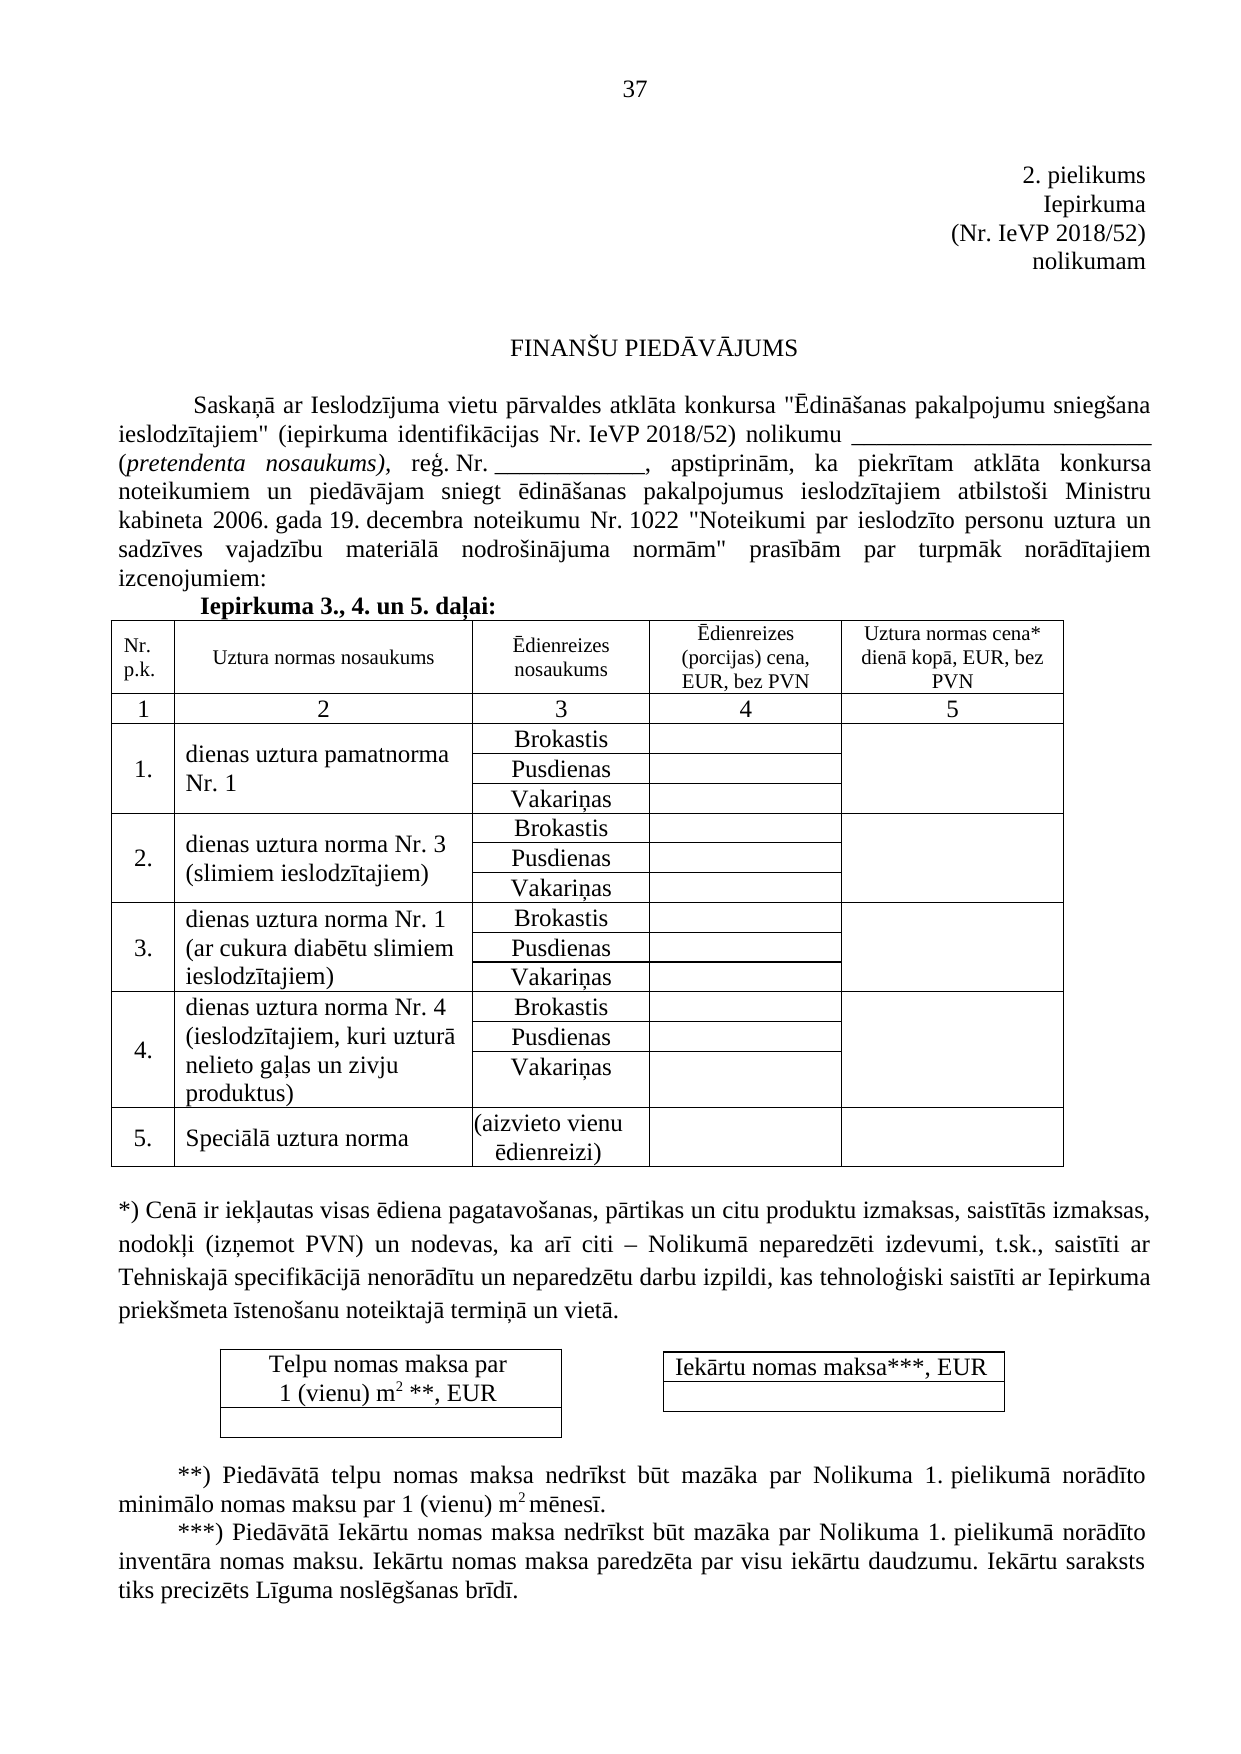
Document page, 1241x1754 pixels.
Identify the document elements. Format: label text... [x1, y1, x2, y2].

table_cell dienas uztura pamatnorma Nr. 1 [175, 724, 472, 812]
table_cell [650, 784, 841, 812]
table_cell [221, 1408, 561, 1437]
table_cell Pusdienas [473, 1022, 649, 1051]
table_cell Speciālā uztura norma [175, 1108, 472, 1166]
table_cell [650, 814, 841, 842]
table_cell [842, 814, 1063, 902]
table_cell [650, 933, 841, 961]
table_cell [650, 754, 841, 783]
table_cell 4 [650, 694, 841, 723]
table_header Iekārtu nomas maksa***, EUR [664, 1353, 1004, 1381]
table_cell 3. [112, 903, 174, 991]
table_header Telpu nomas maksa par 1 (vienu) m2 **, EUR [221, 1350, 561, 1407]
table_cell [650, 1052, 841, 1107]
table_cell 3 [473, 694, 649, 723]
text Saskaņā ar Ieslodzījuma vietu pārvaldes atklāta konkursa "Ēdināšanas pakalpojumu sniegšana ieslodzītajiem" (iepirkuma identifikācijas Nr. IeVP 2018/52) nolikumu ________________________ (pretendenta nosaukums), reģ. Nr. ____________, apstiprinām, ka piekrītam atklāta konkursa noteikumiem un piedāvājam sniegt ēdināšanas pakalpojumus ieslodzītajiem atbilstoši Ministru kabineta 2006. gada 19. decembra noteikumu Nr. 1022 "Noteikumi par ieslodzīto personu uztura un sadzīves vajadzību materiālā nodrošinājuma normām" prasībām par turpmāk norādītajiem izcenojumiem: [118, 390, 1152, 591]
table_header Uztura normas nosaukums [175, 621, 472, 693]
table_cell Brokastis [473, 903, 649, 932]
table_cell Brokastis [473, 724, 649, 753]
text 2. pielikums [118, 160, 1146, 189]
table_header Ēdienreizes (porcijas) cena, EUR, bez PVN [650, 621, 841, 693]
table_cell 4. [112, 992, 174, 1107]
table_cell [650, 1108, 841, 1166]
text (Nr. IeVP 2018/52) [118, 218, 1146, 246]
table_cell [650, 963, 841, 991]
table_cell [650, 903, 841, 932]
table_cell 5. [112, 1108, 174, 1166]
text FINANŠU PIEDĀVĀJUMS [118, 333, 1146, 361]
table_cell [650, 873, 841, 902]
table_cell [842, 724, 1063, 812]
table_cell [650, 1022, 841, 1051]
table_cell [650, 724, 841, 753]
list ***) Piedāvātā Iekārtu nomas maksa nedrīkst būt mazāka par Nolikuma 1. pielikumā norādīto inventāra nomas maksu. Iekārtu nomas maksa paredzēta par visu iekārtu daudzumu. Iekārtu saraksts tiks precizēts Līguma noslēgšanas brīdī. [118, 1517, 1146, 1604]
table_cell [664, 1382, 1004, 1411]
table_cell Pusdienas [473, 754, 649, 783]
table_cell Pusdienas [473, 933, 649, 961]
table_cell Vakariņas [473, 1052, 649, 1107]
table_cell 1. [112, 724, 174, 812]
table_cell [842, 1108, 1063, 1166]
table_header Uztura normas cena* dienā kopā, EUR, bez PVN [842, 621, 1063, 693]
list **) Piedāvātā telpu nomas maksa nedrīkst būt mazāka par Nolikuma 1. pielikumā norādīto minimālo nomas maksu par 1 (vienu) m2 mēnesī. [118, 1460, 1146, 1517]
table_header Nr. p.k. [112, 621, 174, 693]
table_cell (aizvieto vienu ēdienreizi) [473, 1108, 649, 1166]
table_cell Vakariņas [473, 873, 649, 902]
table_cell [842, 992, 1063, 1107]
table_cell [650, 992, 841, 1021]
table_cell 2. [112, 814, 174, 902]
table_header Ēdienreizes nosaukums [473, 621, 649, 693]
table_cell [650, 843, 841, 872]
text *) Cenā ir iekļautas visas ēdiena pagatavošanas, pārtikas un citu produktu izmaksas, saistītās izmaksas, nodokļi (izņemot PVN) un nodevas, ka arī citi – Nolikumā neparedzēti izdevumi, t.sk., saistīti ar Tehniskajā specifikācijā nenorādītu un neparedzētu darbu izpildi, kas tehnoloģiski saistīti ar Iepirkuma priekšmeta īstenošanu noteiktajā termiņā un vietā. [118, 1196, 1152, 1323]
table_cell Pusdienas [473, 843, 649, 872]
table_cell dienas uztura norma Nr. 1 (ar cukura diabētu slimiem ieslodzītajiem) [175, 903, 472, 991]
text Iepirkuma [118, 189, 1146, 218]
table_cell 2 [175, 694, 472, 723]
table_cell Vakariņas [473, 963, 649, 991]
table_cell dienas uztura norma Nr. 4 (ieslodzītajiem, kuri uzturā nelieto gaļas un zivju produktus) [175, 992, 472, 1107]
table_cell Brokastis [473, 992, 649, 1021]
table_cell dienas uztura norma Nr. 3 (slimiem ieslodzītajiem) [175, 814, 472, 902]
table_cell [842, 903, 1063, 991]
table_cell 5 [842, 694, 1063, 723]
table_cell 1 [112, 694, 174, 723]
text nolikumam [118, 246, 1146, 275]
table_cell Brokastis [473, 814, 649, 842]
list Iepirkuma 3., 4. un 5. daļai: [200, 591, 1153, 620]
table_cell Vakariņas [473, 784, 649, 812]
